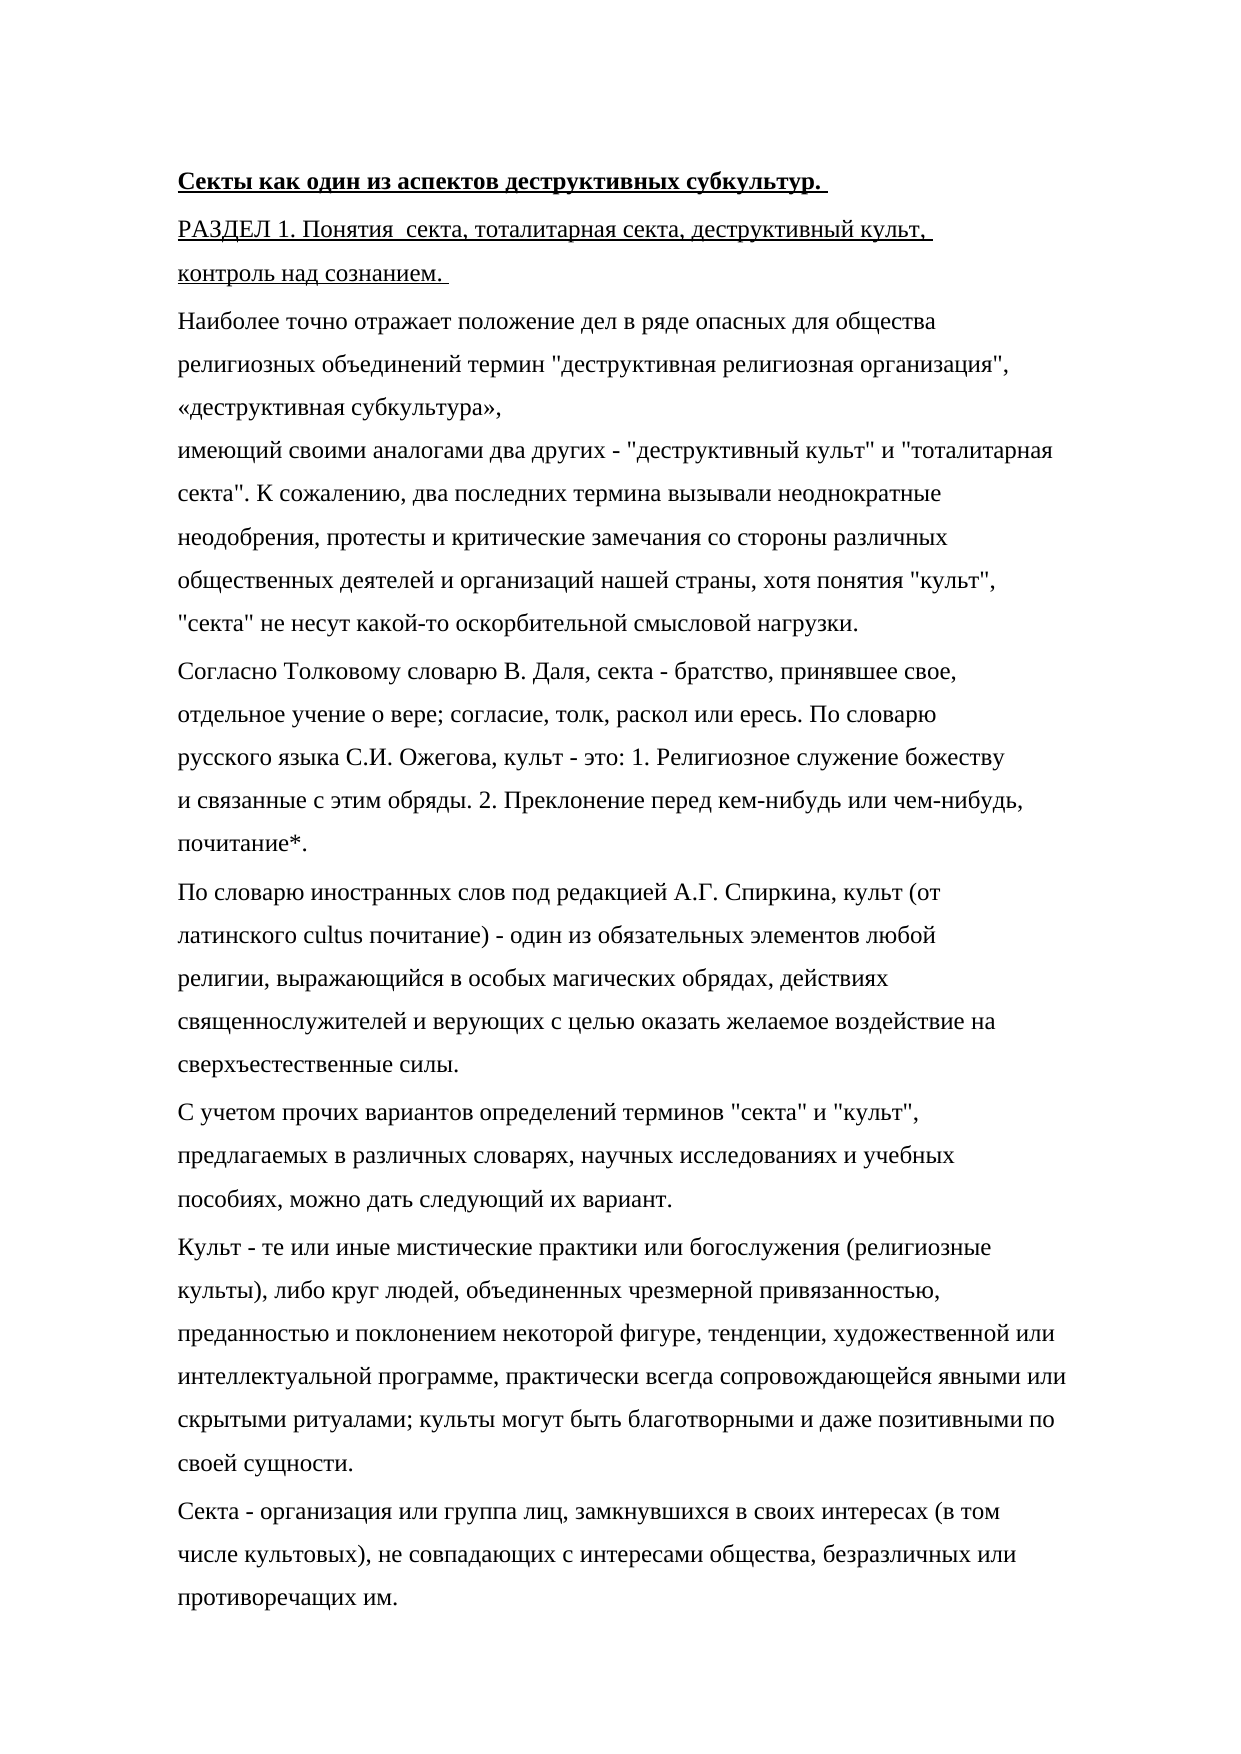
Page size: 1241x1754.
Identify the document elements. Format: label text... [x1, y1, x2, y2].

text С учетом прочих вариантов определений терминов "секта" и "культ", предлагаемых в различных словарях, научных исследованиях и учебных пособиях, можно дать следующий их вариант. [177, 1097, 1152, 1212]
text РАЗДЕЛ 1. Понятия секта, тоталитарная секта, деструктивный культ, контроль над сознанием. [177, 214, 1152, 286]
text Секта - организация или группа лиц, замкнувшихся в своих интересах (в том числе культовых), не совпадающих с интересами общества, безразличных или противоречащих им. [177, 1496, 1152, 1611]
text Наиболее точно отражает положение дел в ряде опасных для общества религиозных объединений термин "деструктивная религиозная организация", «деструктивная субкультура», имеющий своими аналогами два других - "деструктивный культ" и "тоталитарная секта". К сожалению, два последних термина вызывали неоднократные неодобрения, протесты и критические замечания со стороны различных общественных деятелей и организаций нашей страны, хотя понятия "культ", "секта" не несут какой-то оскорбительной смысловой нагрузки. [177, 306, 1152, 637]
text По словарю иностранных слов под редакцией А.Г. Спиркина, культ (от латинского cultus почитание) - один из обязательных элементов любой религии, выражающийся в особых магических обрядах, действиях священнослужителей и верующих с целью оказать желаемое воздействие на сверхъестественные силы. [177, 877, 1152, 1078]
text Секты как один из аспектов деструктивных субкультур. [177, 166, 1152, 195]
text Культ - те или иные мистические практики или богослужения (религиозные культы), либо круг людей, объединенных чрезмерной привязанностью, преданностью и поклонением некоторой фигуре, тенденции, художественной или интеллектуальной программе, практически всегда сопровождающейся явными или скрытыми ритуалами; культы могут быть благотворными и даже позитивными по своей сущности. [177, 1232, 1152, 1476]
text Согласно Толковому словарю В. Даля, секта - братство, принявшее свое, отдельное учение о вере; согласие, толк, раскол или ересь. По словарю русского языка С.И. Ожегова, культ - это: 1. Религиозное служение божеству и связанные с этим обряды. 2. Преклонение перед кем-нибудь или чем-нибудь, почитание*. [177, 656, 1152, 857]
